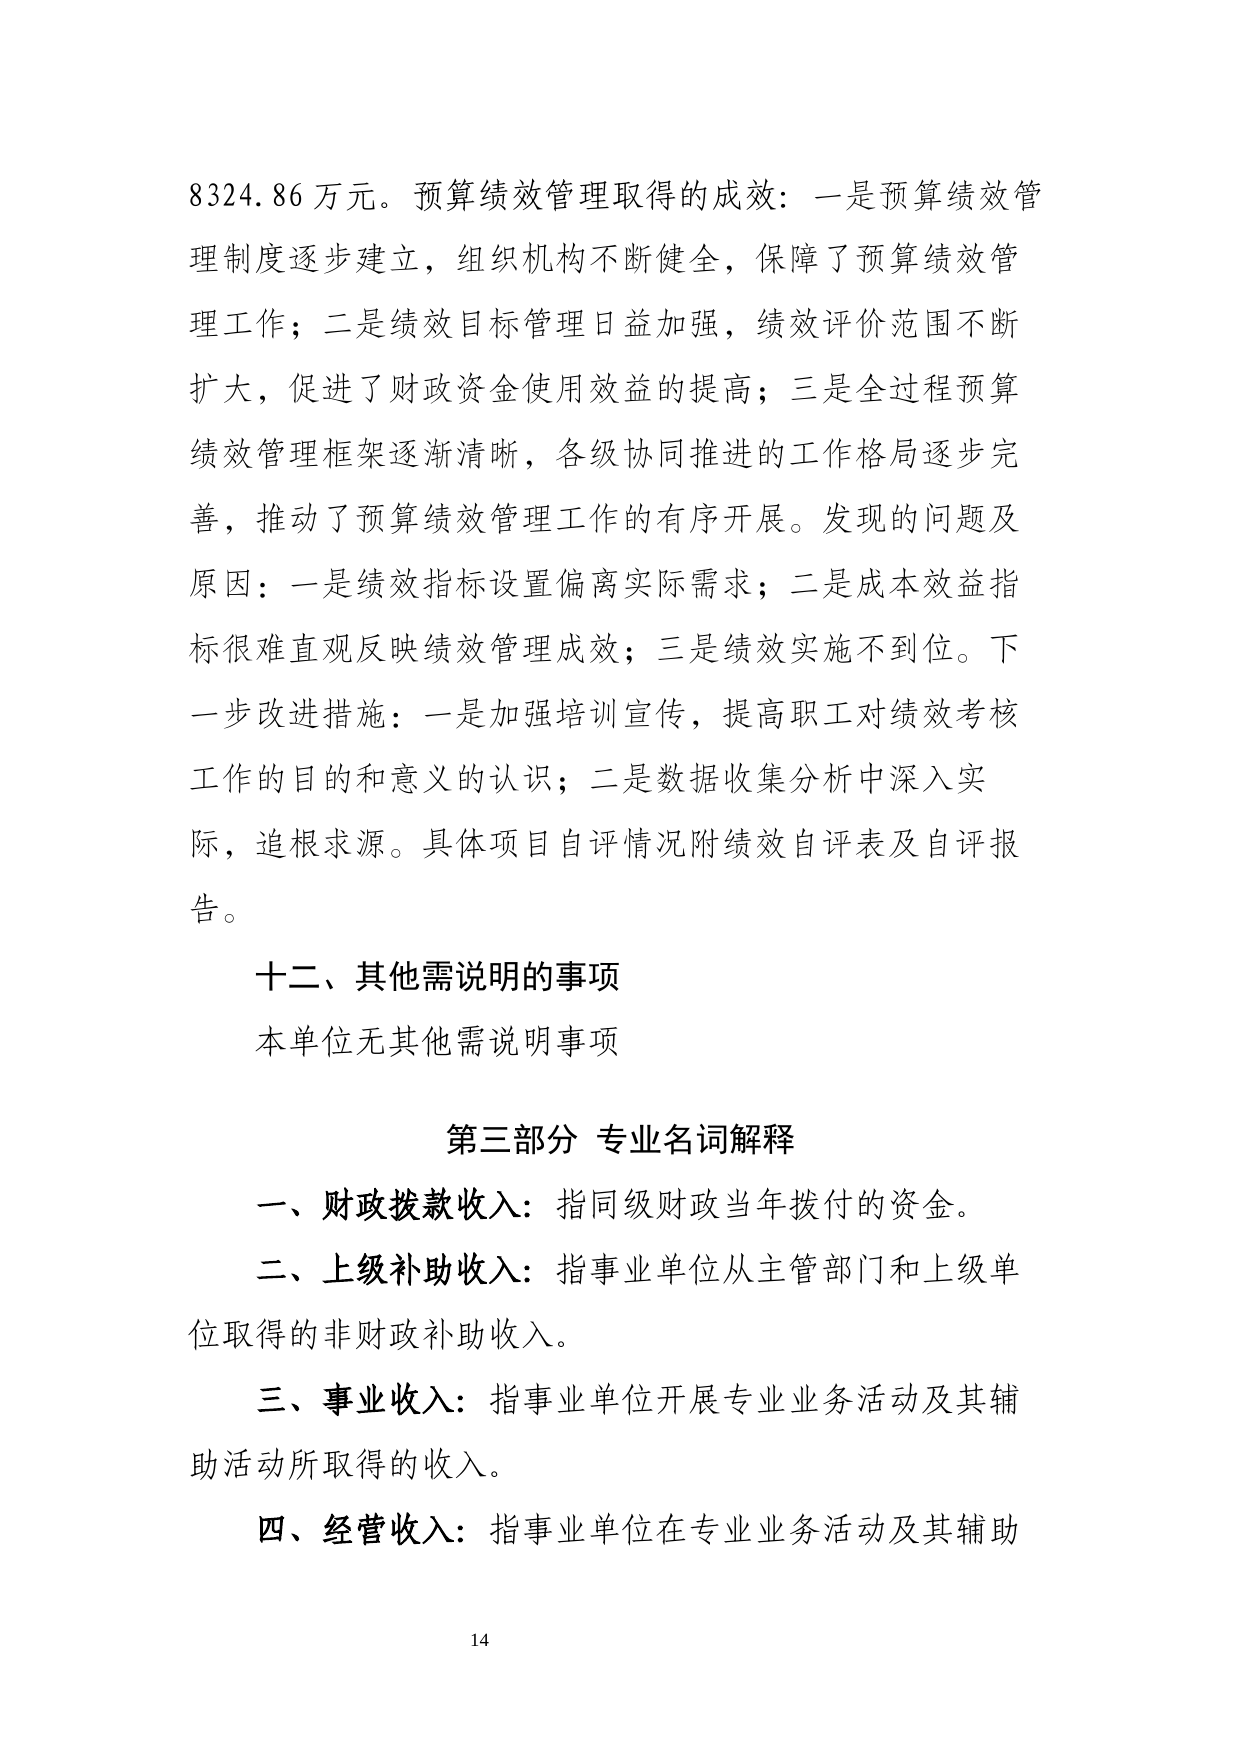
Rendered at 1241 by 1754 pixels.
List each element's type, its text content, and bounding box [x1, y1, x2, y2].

text 十二、其他需说明的事项 [187, 942, 1053, 1007]
text 一、财政拨款收入：指同级财政当年拨付的资金。 [187, 1169, 1053, 1234]
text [187, 1494, 1053, 1559]
text 三、事业收入：指事业单位开展专业业务活动及其辅助活动所取得的收入。 [187, 1364, 1053, 1494]
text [187, 162, 1053, 942]
text 本单位无其他需说明事项 [187, 1007, 1053, 1072]
text 第三部分 专业名词解释 [187, 1104, 1053, 1169]
text 二、上级补助收入：指事业单位从主管部门和上级单位取得的非财政补助收入。 [187, 1234, 1053, 1364]
